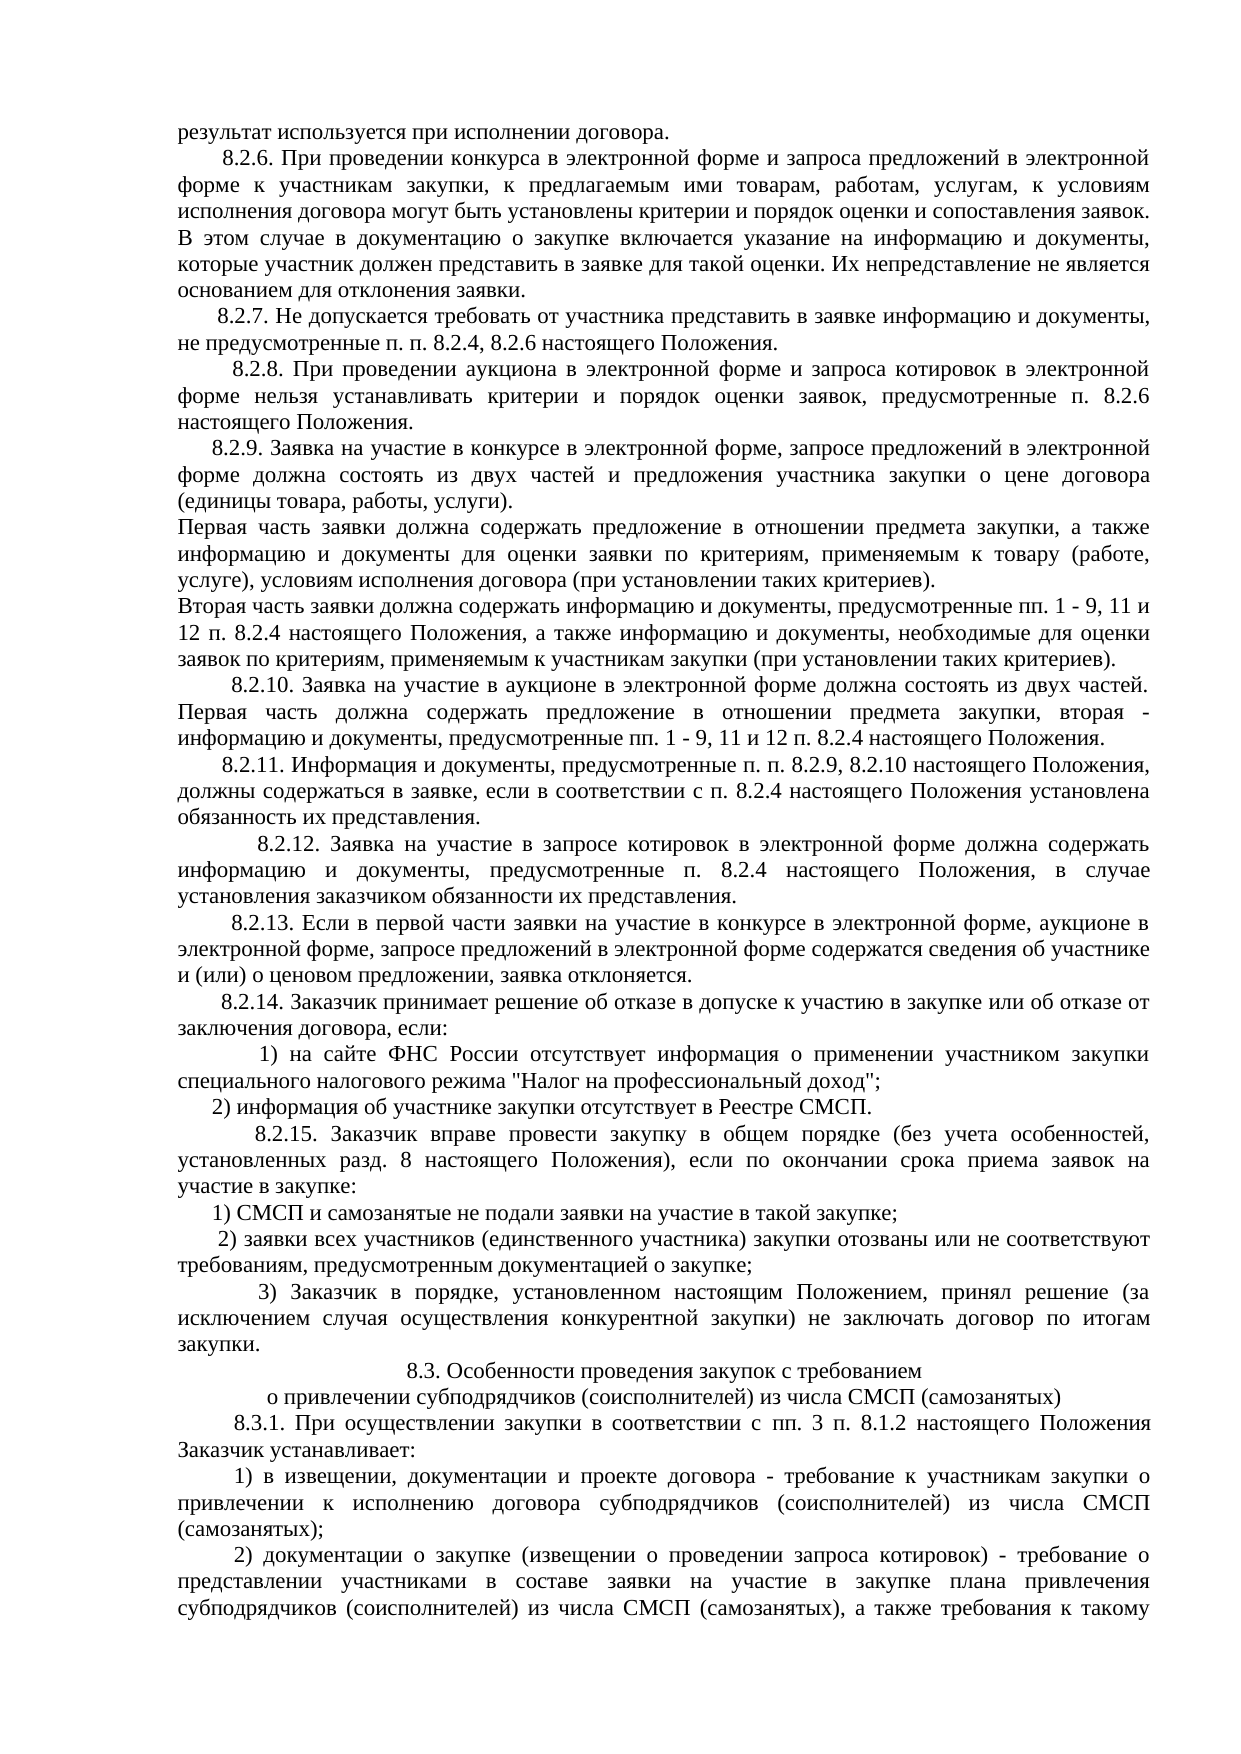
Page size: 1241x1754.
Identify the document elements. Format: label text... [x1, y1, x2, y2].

text 8.2.9. Заявка на участие в конкурсе в электронной форме, запросе предложений в электронной форме должна состоять из двух частей и предложения участника закупки о цене договора (единицы товара, работы, услуги). [177, 434, 1152, 513]
text 3) Заказчик в порядке, установленном настоящим Положением, принял решение (за исключением случая осуществления конкурентной закупки) не заключать договор по итогам закупки. [177, 1278, 1152, 1357]
text 8.3. Особенности проведения закупок с требованием [177, 1357, 1152, 1383]
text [177, 118, 1152, 144]
text 8.2.15. Заказчик вправе провести закупку в общем порядке (без учета особенностей, установленных разд. 8 настоящего Положения), если по окончании срока приема заявок на участие в закупке: [177, 1119, 1152, 1199]
text 8.2.6. При проведении конкурса в электронной форме и запроса предложений в электронной форме к участникам закупки, к предлагаемым ими товарам, работам, услугам, к условиям исполнения договора могут быть установлены критерии и порядок оценки и сопоставления заявок. В этом случае в документацию о закупке включается указание на информацию и документы, которые участник должен представить в заявке для такой оценки. Их непредставление не является основанием для отклонения заявки. [177, 144, 1152, 303]
text 8.2.13. Если в первой части заявки на участие в конкурсе в электронной форме, аукционе в электронной форме, запросе предложений в электронной форме содержатся сведения об участнике и (или) о ценовом предложении, заявка отклоняется. [177, 909, 1152, 988]
text Вторая часть заявки должна содержать информацию и документы, предусмотренные пп. 1 - 9, 11 и 12 п. 8.2.4 настоящего Положения, а также информацию и документы, необходимые для оценки заявок по критериям, применяемым к участникам закупки (при установлении таких критериев). [177, 592, 1152, 672]
text 8.2.10. Заявка на участие в аукционе в электронной форме должна состоять из двух частей. Первая часть должна содержать предложение в отношении предмета закупки, вторая - информацию и документы, предусмотренные пп. 1 - 9, 11 и 12 п. 8.2.4 настоящего Положения. [177, 672, 1152, 751]
text 8.2.11. Информация и документы, предусмотренные п. п. 8.2.9, 8.2.10 настоящего Положения, должны содержаться в заявке, если в соответствии с п. 8.2.4 настоящего Положения установлена обязанность их представления. [177, 751, 1152, 830]
text 8.2.7. Не допускается требовать от участника представить в заявке информацию и документы, не предусмотренные п. п. 8.2.4, 8.2.6 настоящего Положения. [177, 303, 1152, 355]
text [177, 1541, 1152, 1620]
text 1) СМСП и самозанятые не подали заявки на участие в такой закупке; [177, 1199, 1152, 1225]
text 8.2.14. Заказчик принимает решение об отказе в допуске к участию в закупке или об отказе от заключения договора, если: [177, 988, 1152, 1041]
text 1) в извещении, документации и проекте договора - требование к участникам закупки о привлечении к исполнению договора субподрядчиков (соисполнителей) из числа СМСП (самозанятых); [177, 1462, 1152, 1541]
text 1) на сайте ФНС России отсутствует информация о применении участником закупки специального налогового режима "Налог на профессиональный доход"; [177, 1041, 1152, 1093]
text 2) информация об участнике закупки отсутствует в Реестре СМСП. [177, 1093, 1152, 1119]
text Первая часть заявки должна содержать предложение в отношении предмета закупки, а также информацию и документы для оценки заявки по критериям, применяемым к товару (работе, услуге), условиям исполнения договора (при установлении таких критериев). [177, 513, 1152, 592]
text 8.2.8. При проведении аукциона в электронной форме и запроса котировок в электронной форме нельзя устанавливать критерии и порядок оценки заявок, предусмотренные п. 8.2.6 настоящего Положения. [177, 355, 1152, 434]
text о привлечении субподрядчиков (соисполнителей) из числа СМСП (самозанятых) [177, 1383, 1152, 1409]
text 8.2.12. Заявка на участие в запросе котировок в электронной форме должна содержать информацию и документы, предусмотренные п. 8.2.4 настоящего Положения, в случае установления заказчиком обязанности их представления. [177, 830, 1152, 909]
text 2) заявки всех участников (единственного участника) закупки отозваны или не соответствуют требованиям, предусмотренным документацией о закупке; [177, 1225, 1152, 1278]
text 8.3.1. При осуществлении закупки в соответствии с пп. 3 п. 8.1.2 настоящего Положения Заказчик устанавливает: [177, 1409, 1152, 1462]
